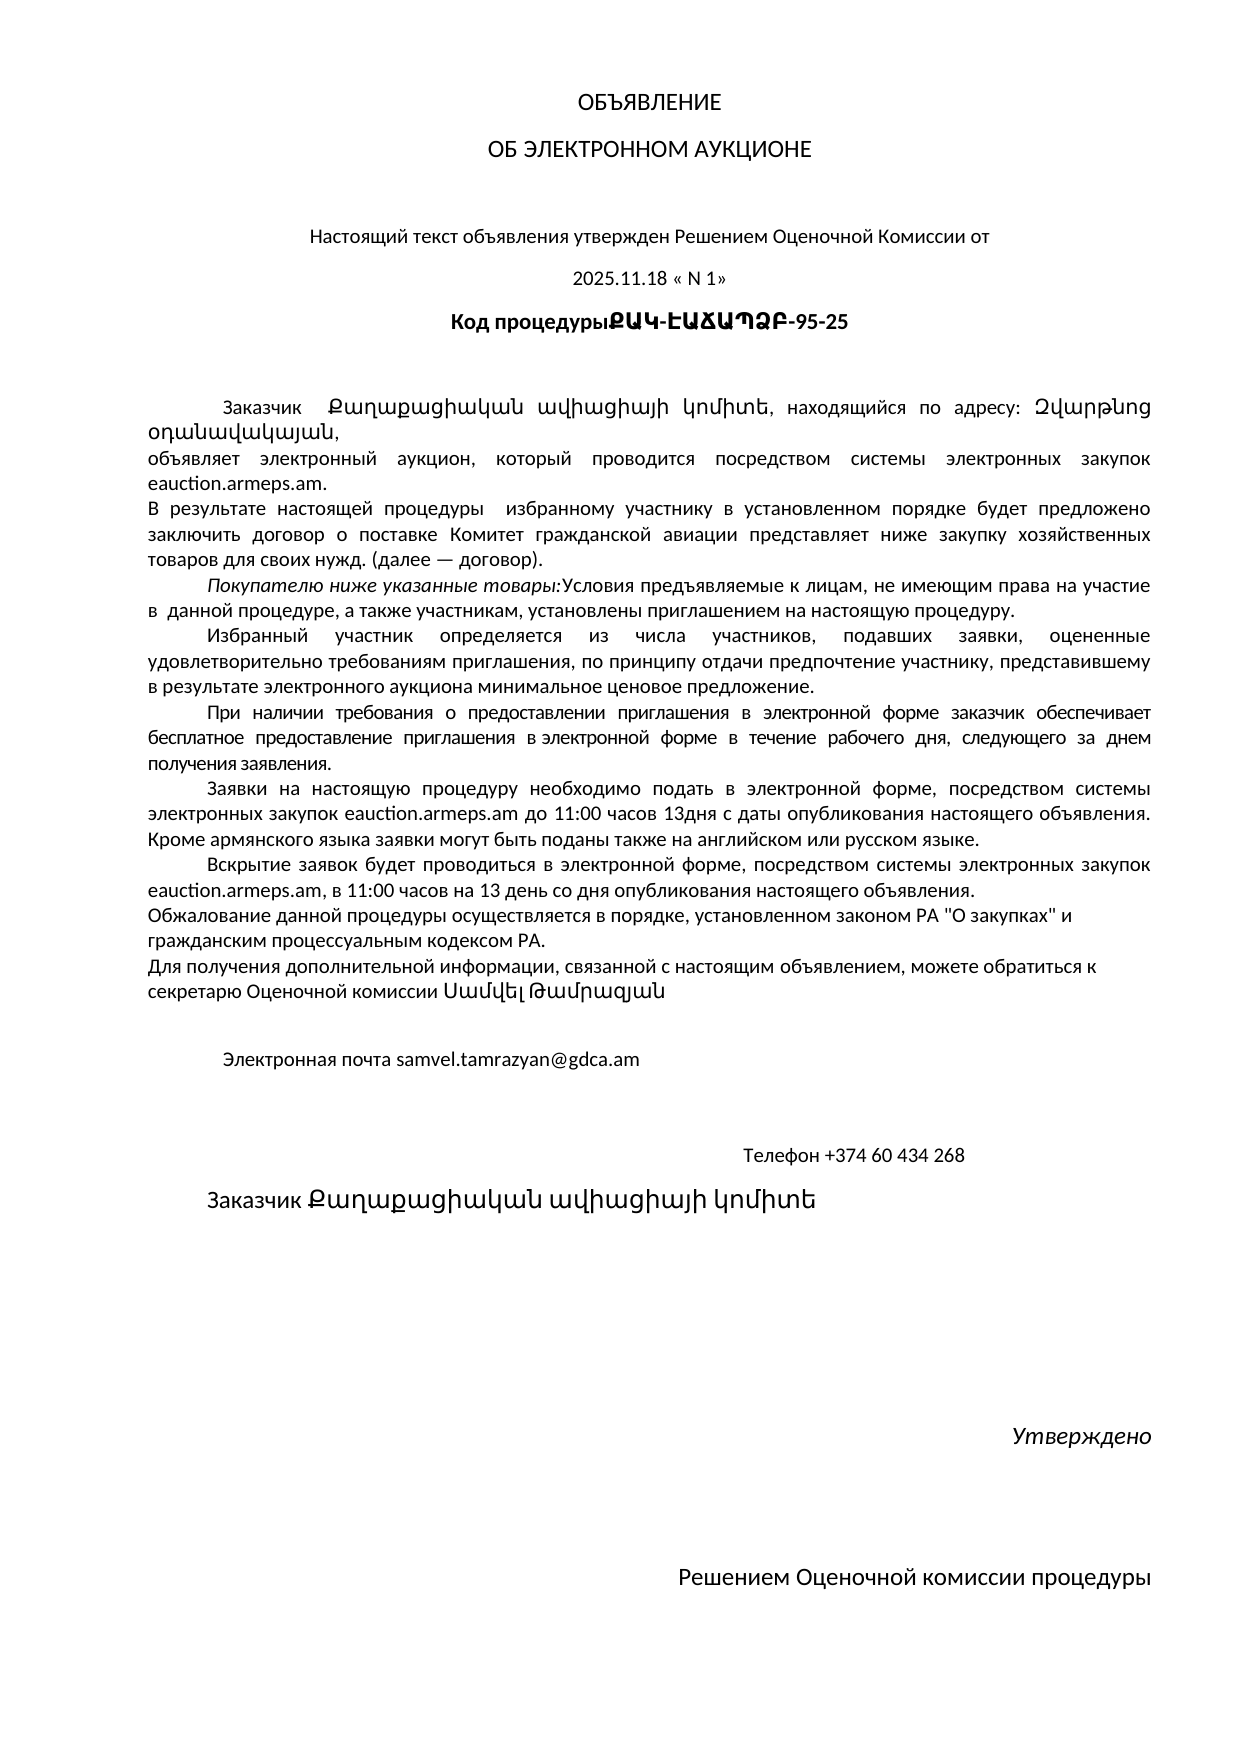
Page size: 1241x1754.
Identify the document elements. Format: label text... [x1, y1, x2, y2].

text Настоящий текст объявления утвержден Решением Оценочной Комиссии от [148, 223, 1152, 248]
text Для получения дополнительной информации, связанной с настоящим объявлением, можете обратиться к секретарю Оценочной комиссии Սամվել Թամրազյան [148, 953, 1152, 1004]
text Утверждено [148, 1420, 1152, 1450]
text Заказчик Քաղաքացիական ավիացիայի կոմիտե, находящийся по адресу: Զվարթնոց օդանավակայան, [148, 394, 1152, 445]
text Решением Оценочной комиссии процедуры [148, 1561, 1152, 1592]
text Телефон +374 60 434 268 [325, 1088, 1152, 1167]
text 2025.11.18 « N 1» [148, 265, 1152, 290]
text Покупателю ниже указанные товары:Условия предъявляемые к лицам, не имеющим права на участие в данной процедуре, а также участникам, установлены приглашением на настоящую процедуру. [148, 572, 1152, 623]
text Заказчик Քաղաքացիական ավիացիայի կոմիտե [148, 1184, 1152, 1214]
text Обжалование данной процедуры осуществляется в порядке, установленном законом РА "О закупках" и гражданским процессуальным кодексом РА. [148, 902, 1152, 953]
text Вскрытие заявок будет проводиться в электронной форме, посредством системы электронных закупок eauction.armeps.am, в 11:00 часов на 13 день со дня опубликования настоящего объявления. [148, 851, 1152, 902]
text Избранный участник определяется из числа участников, подавших заявки, оцененные удовлетворительно требованиям приглашения, по принципу отдачи предпочтение участнику, представившему в результате электронного аукциона минимальное ценовое предложение. [148, 623, 1152, 699]
text При наличии требования о предоставлении приглашения в электронной форме заказчик обеспечивает бесплатное предоставление приглашения в электронной форме в течение рабочего дня, следующего за днем получения заявления. [148, 699, 1152, 775]
text объявляет электронный аукцион, который проводится посредством системы электронных закупок eauction.armeps.am. [148, 445, 1152, 496]
text В результате настоящей процедуры избранному участнику в установленном порядке будет предложено заключить договор о поставке Комитет гражданской авиации представляет ниже закупку хозяйственных товаров для своих нужд. (далее — договор). [148, 496, 1152, 572]
text ОБЪЯВЛЕНИЕ [148, 86, 1152, 117]
text Электронная почта samvel.tamrazyan@gdca.am [148, 1046, 1152, 1071]
text Код процедурыՔԱԿ-ԷԱՃԱՊՁԲ-95-25 [148, 307, 1152, 335]
text ОБ ЭЛЕКТРОННОМ АУКЦИОНЕ [148, 134, 1152, 164]
text Заявки на настоящую процедуру необходимо подать в электронной форме, посредством системы электронных закупок eauction.armeps.am до 11:00 часов 13дня с даты опубликования настоящего объявления. Кроме армянского языка заявки могут быть поданы также на английском или русском языке. [148, 775, 1152, 851]
